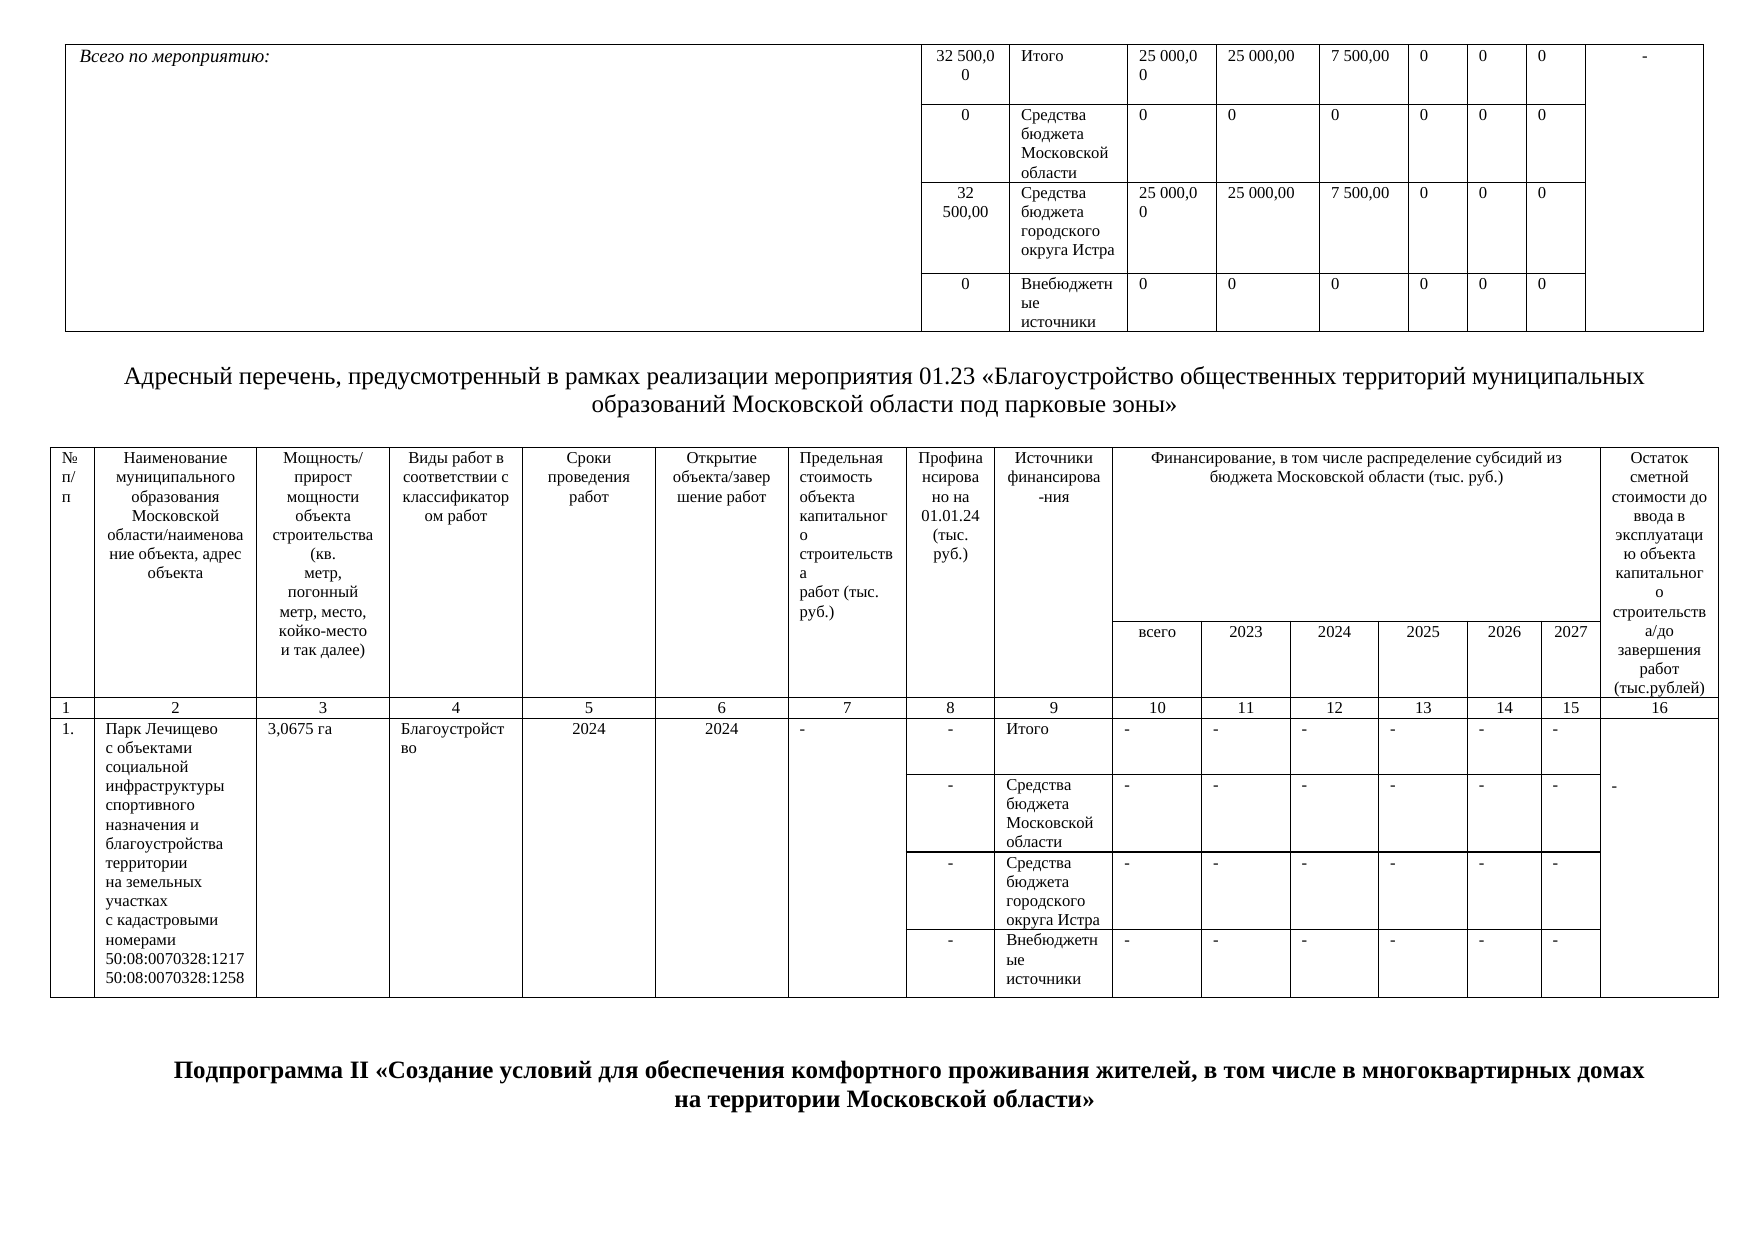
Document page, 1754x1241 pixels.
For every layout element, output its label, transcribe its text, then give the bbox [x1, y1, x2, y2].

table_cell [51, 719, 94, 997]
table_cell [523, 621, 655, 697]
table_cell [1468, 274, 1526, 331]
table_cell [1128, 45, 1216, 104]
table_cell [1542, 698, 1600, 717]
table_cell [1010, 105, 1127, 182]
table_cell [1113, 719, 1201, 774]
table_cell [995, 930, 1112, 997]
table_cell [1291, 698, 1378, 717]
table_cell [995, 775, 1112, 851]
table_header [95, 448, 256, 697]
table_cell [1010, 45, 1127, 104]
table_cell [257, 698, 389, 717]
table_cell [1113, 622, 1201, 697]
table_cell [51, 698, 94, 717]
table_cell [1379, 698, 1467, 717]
text Подпрограмма II «Создание условий для обеспечения комфортного проживания жителей, в том числе в многоквартирных домах на территории Московской области» [74, 1055, 1695, 1113]
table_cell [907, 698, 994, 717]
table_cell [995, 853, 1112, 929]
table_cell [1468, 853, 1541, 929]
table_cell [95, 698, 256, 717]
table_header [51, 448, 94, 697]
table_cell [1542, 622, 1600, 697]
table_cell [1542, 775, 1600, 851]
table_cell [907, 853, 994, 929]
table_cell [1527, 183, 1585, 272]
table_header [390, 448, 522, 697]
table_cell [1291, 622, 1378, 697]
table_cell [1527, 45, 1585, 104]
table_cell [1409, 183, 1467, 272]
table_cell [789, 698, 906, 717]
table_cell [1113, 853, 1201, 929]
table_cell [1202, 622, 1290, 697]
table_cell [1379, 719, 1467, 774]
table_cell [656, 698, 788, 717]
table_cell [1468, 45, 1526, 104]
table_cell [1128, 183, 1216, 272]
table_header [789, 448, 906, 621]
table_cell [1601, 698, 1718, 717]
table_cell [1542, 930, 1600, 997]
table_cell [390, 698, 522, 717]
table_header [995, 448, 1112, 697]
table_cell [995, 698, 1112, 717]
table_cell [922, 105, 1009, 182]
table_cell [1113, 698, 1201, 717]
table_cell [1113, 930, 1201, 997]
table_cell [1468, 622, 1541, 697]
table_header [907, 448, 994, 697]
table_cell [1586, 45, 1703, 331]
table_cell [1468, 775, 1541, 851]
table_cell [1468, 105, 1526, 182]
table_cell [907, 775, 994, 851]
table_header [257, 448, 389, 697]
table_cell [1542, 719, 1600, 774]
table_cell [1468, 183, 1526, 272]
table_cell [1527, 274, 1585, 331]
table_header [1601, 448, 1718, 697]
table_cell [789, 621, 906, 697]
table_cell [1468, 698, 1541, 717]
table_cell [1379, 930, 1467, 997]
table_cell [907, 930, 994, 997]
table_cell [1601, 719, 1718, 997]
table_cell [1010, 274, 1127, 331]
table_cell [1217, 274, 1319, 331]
text Адресный перечень, предусмотренный в рамках реализации мероприятия 01.23 «Благоустройство общественных территорий муниципальных образований Московской области под парковые зоны» [74, 361, 1695, 418]
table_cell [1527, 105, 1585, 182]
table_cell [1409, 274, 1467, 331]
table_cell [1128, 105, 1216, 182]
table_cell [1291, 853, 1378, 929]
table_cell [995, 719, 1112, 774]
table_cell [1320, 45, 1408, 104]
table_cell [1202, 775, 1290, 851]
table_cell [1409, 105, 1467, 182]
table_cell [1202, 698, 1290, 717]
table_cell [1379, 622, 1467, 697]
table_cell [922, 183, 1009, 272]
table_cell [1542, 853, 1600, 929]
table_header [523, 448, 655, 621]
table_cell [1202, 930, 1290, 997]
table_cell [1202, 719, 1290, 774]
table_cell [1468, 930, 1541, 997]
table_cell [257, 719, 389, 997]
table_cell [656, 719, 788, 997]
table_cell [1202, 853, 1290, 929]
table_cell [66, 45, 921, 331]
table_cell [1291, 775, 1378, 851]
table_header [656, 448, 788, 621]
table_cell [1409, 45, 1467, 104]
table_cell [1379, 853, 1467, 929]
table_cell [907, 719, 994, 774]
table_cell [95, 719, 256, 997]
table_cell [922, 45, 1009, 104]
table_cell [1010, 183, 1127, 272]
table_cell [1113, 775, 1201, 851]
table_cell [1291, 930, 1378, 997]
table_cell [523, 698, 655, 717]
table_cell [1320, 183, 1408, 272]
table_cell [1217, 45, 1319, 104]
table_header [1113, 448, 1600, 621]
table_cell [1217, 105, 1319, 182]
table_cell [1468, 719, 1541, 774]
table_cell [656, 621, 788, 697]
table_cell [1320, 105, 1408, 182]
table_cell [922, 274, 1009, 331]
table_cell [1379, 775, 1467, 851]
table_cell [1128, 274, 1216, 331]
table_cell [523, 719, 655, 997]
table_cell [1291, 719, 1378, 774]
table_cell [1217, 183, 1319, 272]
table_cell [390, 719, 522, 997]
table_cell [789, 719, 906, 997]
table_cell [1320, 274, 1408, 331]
